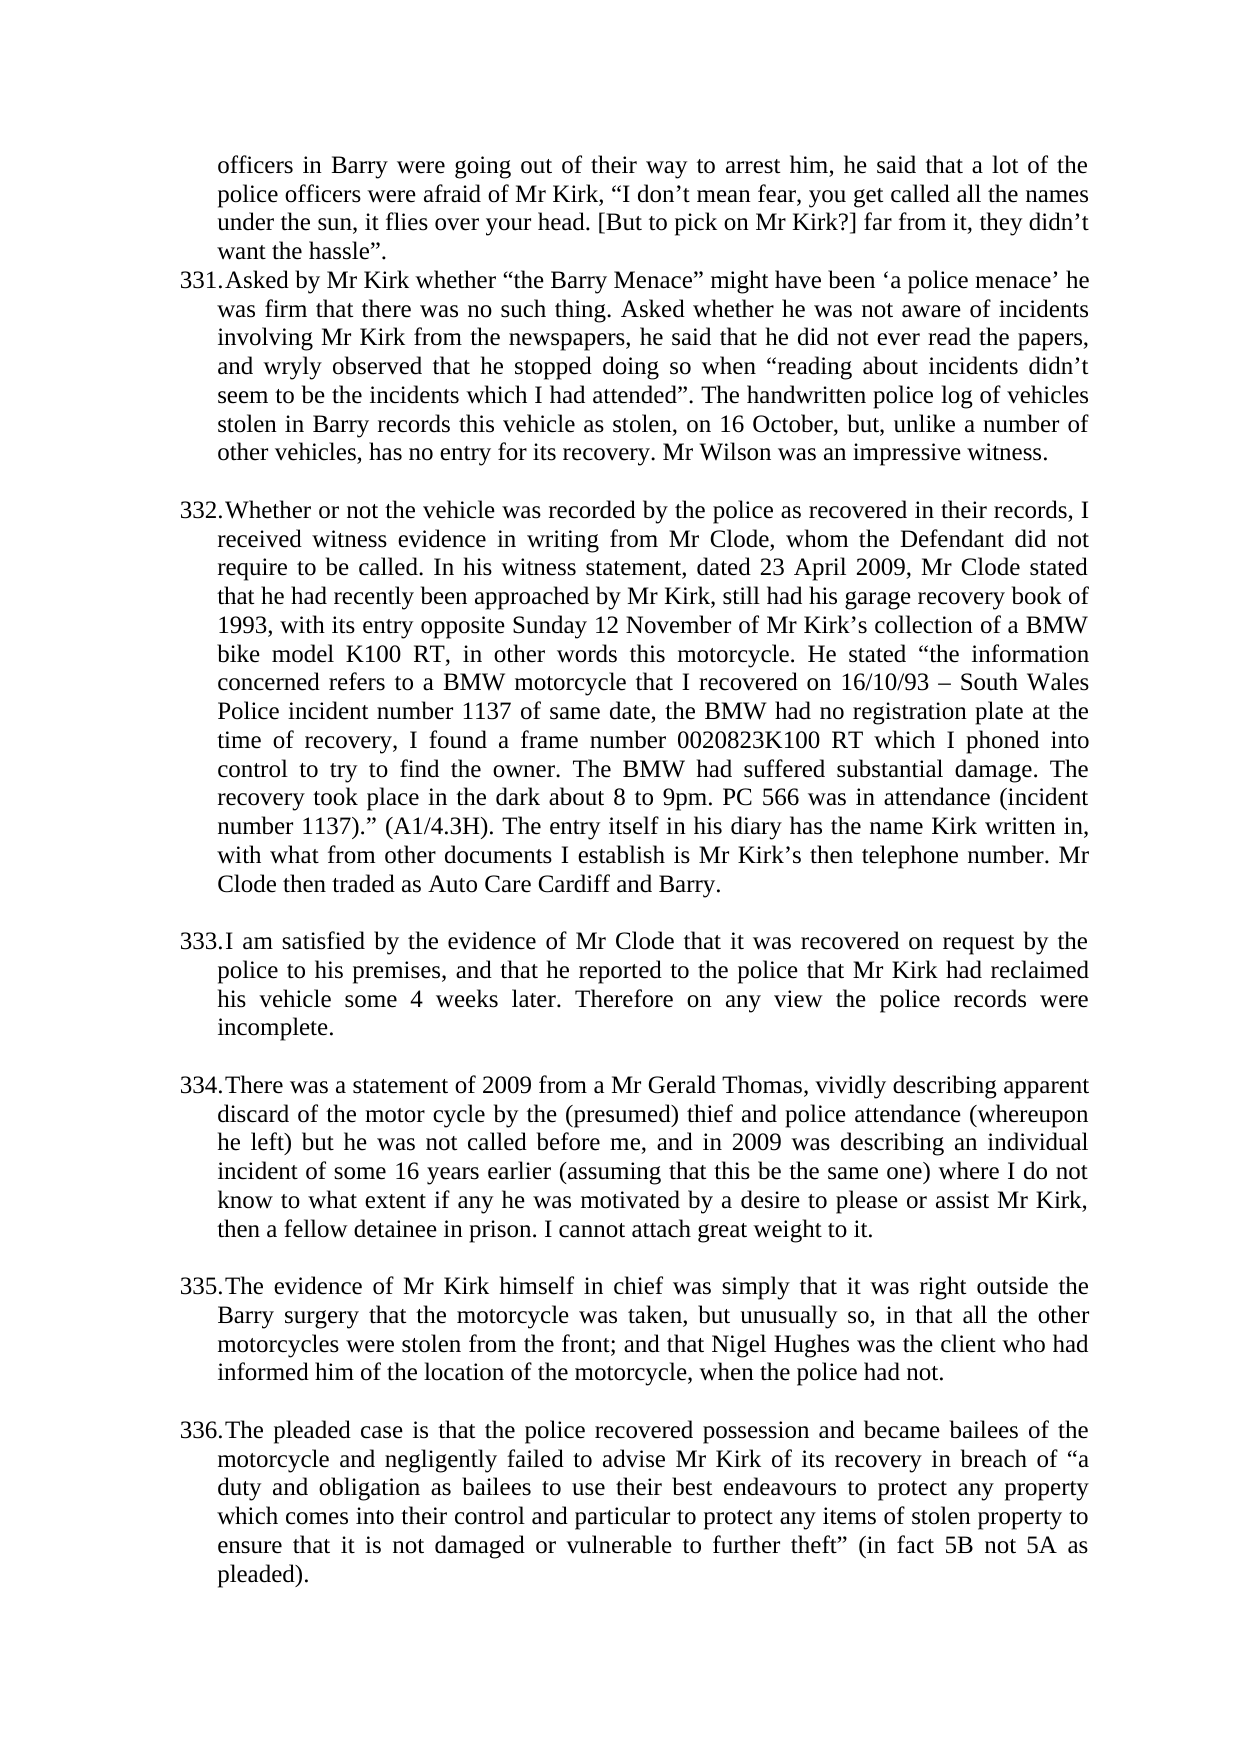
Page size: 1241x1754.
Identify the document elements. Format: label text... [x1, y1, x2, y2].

list I am satisfied by the evidence of Mr Clode that it was recovered on request by the police to his premises, and that he reported to the police that Mr Kirk had reclaimed his vehicle some 4 weeks later. Therefore on any view the police records were incomplete. [179, 926, 1090, 1041]
list Whether or not the vehicle was recorded by the police as recovered in their records, I received witness evidence in writing from Mr Clode, whom the Defendant did not require to be called. In his witness statement, dated 23 April 2009, Mr Clode stated that he had recently been approached by Mr Kirk, still had his garage recovery book of 1993, with its entry opposite Sunday 12 November of Mr Kirk’s collection of a BMW bike model K100 RT, in other words this motorcycle. He stated “the information concerned refers to a BMW motorcycle that I recovered on 16/10/93 – South Wales Police incident number 1137 of same date, the BMW had no registration plate at the time of recovery, I found a frame number 0020823K100 RT which I phoned into control to try to find the owner. The BMW had suffered substantial damage. The recovery took place in the dark about 8 to 9pm. PC 566 was in attendance (incident number 1137).” (A1/4.3H). The entry itself in his diary has the name Kirk written in, with what from other documents I establish is Mr Kirk’s then telephone number. Mr Clode then traded as Auto Care Cardiff and Barry. [179, 495, 1090, 897]
list The pleaded case is that the police recovered possession and became bailees of the motorcycle and negligently failed to advise Mr Kirk of its recovery in breach of “a duty and obligation as bailees to use their best endeavours to protect any property which comes into their control and particular to protect any items of stolen property to ensure that it is not damaged or vulnerable to further theft” (in fact 5B not 5A as pleaded). [179, 1415, 1090, 1587]
list There was a statement of 2009 from a Mr Gerald Thomas, vividly describing apparent discard of the motor cycle by the (presumed) thief and police attendance (whereupon he left) but he was not called before me, and in 2009 was describing an individual incident of some 16 years earlier (assuming that this be the same one) where I do not know to what extent if any he was motivated by a desire to please or assist Mr Kirk, then a fellow detainee in prison. I cannot attach great weight to it. [179, 1070, 1090, 1242]
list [179, 150, 1090, 265]
list Asked by Mr Kirk whether “the Barry Menace” might have been ‘a police menace’ he was firm that there was no such thing. Asked whether he was not aware of incidents involving Mr Kirk from the newspapers, he said that he did not ever read the papers, and wryly observed that he stopped doing so when “reading about incidents didn’t seem to be the incidents which I had attended”. The handwritten police log of vehicles stolen in Barry records this vehicle as stolen, on 16 October, but, unlike a number of other vehicles, has no entry for its recovery. Mr Wilson was an impressive witness. [179, 265, 1090, 466]
list The evidence of Mr Kirk himself in chief was simply that it was right outside the Barry surgery that the motorcycle was taken, but unusually so, in that all the other motorcycles were stolen from the front; and that Nigel Hughes was the client who had informed him of the location of the motorcycle, when the police had not. [179, 1271, 1090, 1386]
